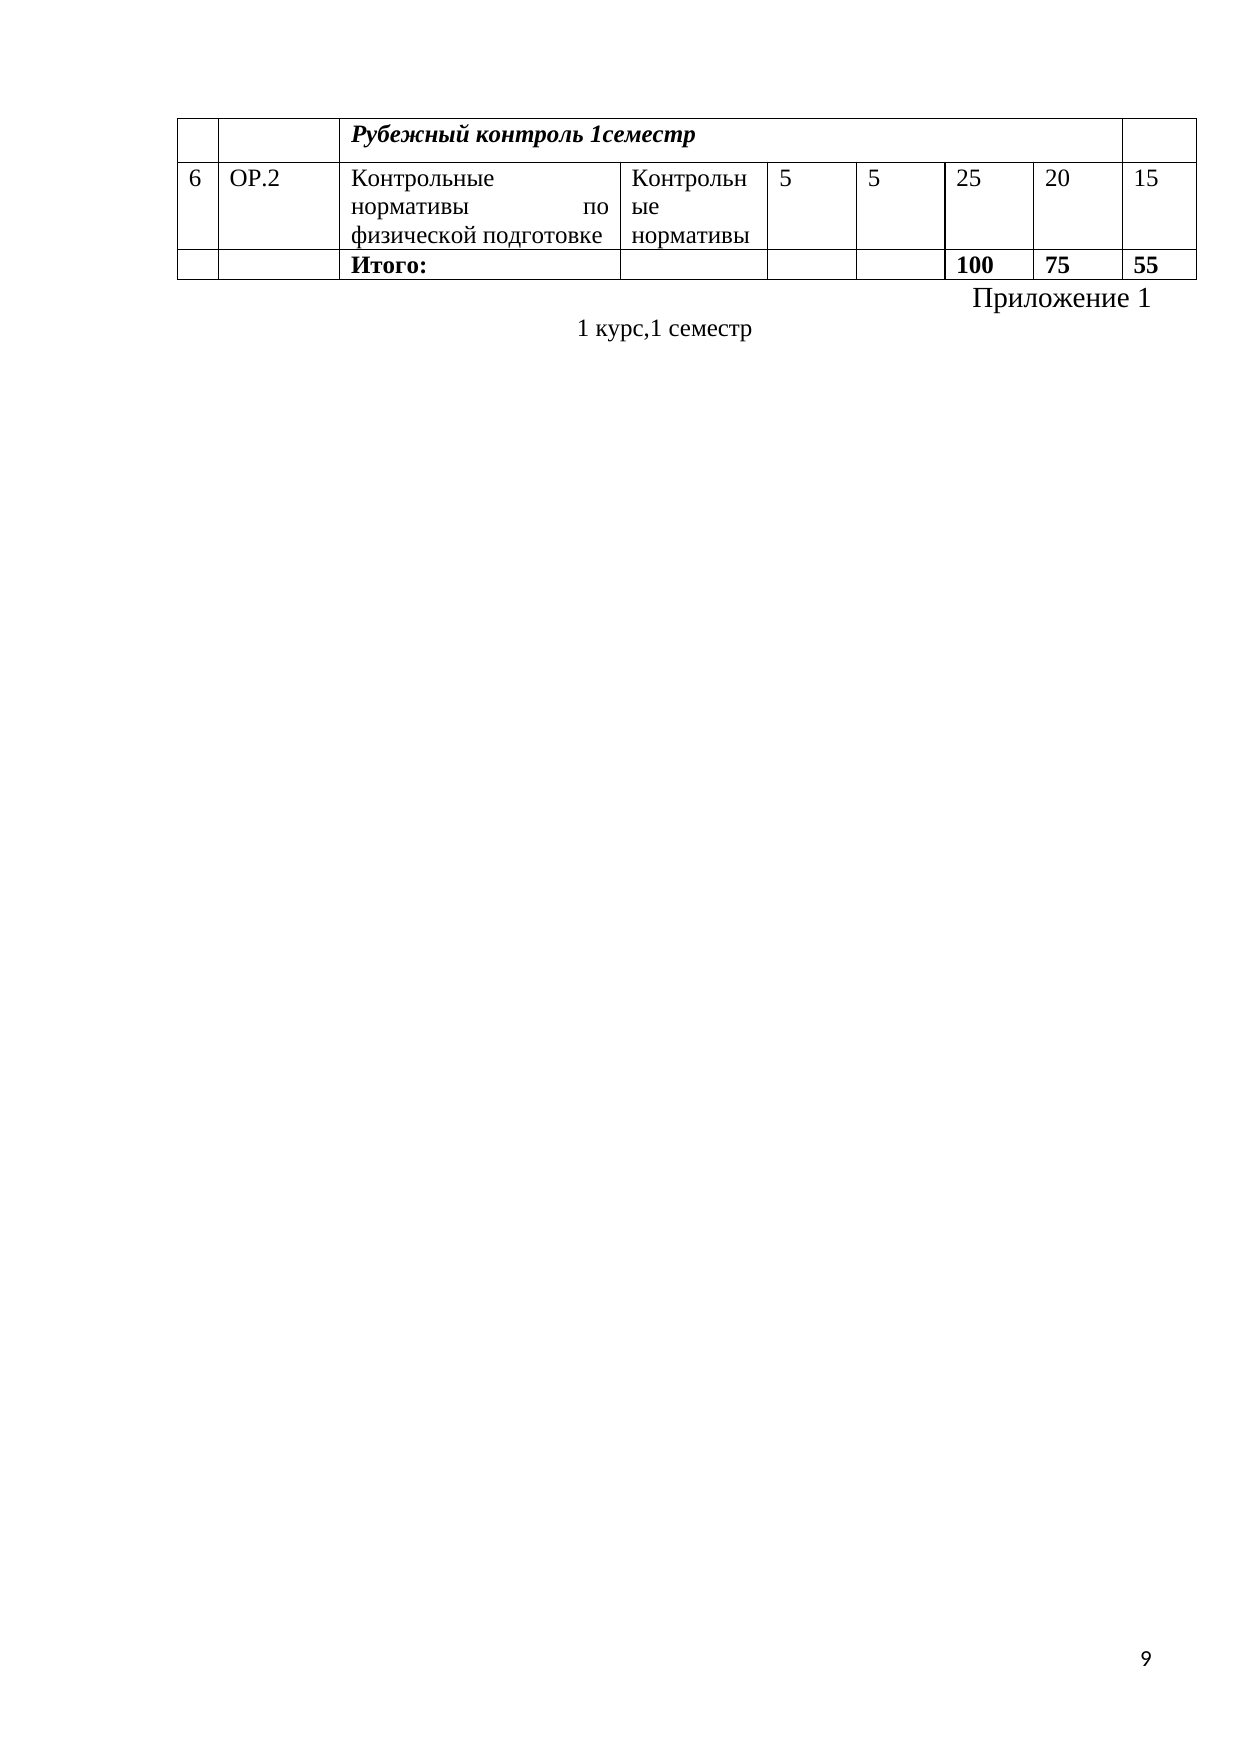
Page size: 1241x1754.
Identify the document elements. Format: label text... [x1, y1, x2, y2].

table_cell Контрольные нормативы [621, 163, 767, 249]
table_cell 5 [857, 163, 944, 249]
table_cell 75 [1034, 250, 1122, 279]
table_cell 25 [946, 163, 1033, 249]
table_cell Итого: [340, 250, 620, 279]
table_cell 100 [946, 250, 1033, 279]
table_cell 6 [178, 163, 218, 249]
table_cell [178, 250, 218, 279]
table_cell ОР.2 [219, 163, 339, 249]
table_cell [1123, 119, 1196, 162]
table_cell [768, 250, 856, 279]
table_cell Контрольные нормативы по физической подготовке [340, 163, 620, 249]
table_cell [621, 250, 767, 279]
table_cell [219, 119, 339, 162]
table_cell [857, 250, 944, 279]
text Приложение 1 [177, 280, 1152, 313]
table_cell 55 [1123, 250, 1196, 279]
text 1 курс,1 семестр [177, 313, 1152, 342]
table_cell [219, 250, 339, 279]
table_cell 15 [1123, 163, 1196, 249]
table_cell [178, 119, 218, 162]
table_cell 5 [768, 163, 856, 249]
table_cell Рубежный контроль 1семестр [340, 119, 1122, 162]
table_cell 20 [1034, 163, 1122, 249]
